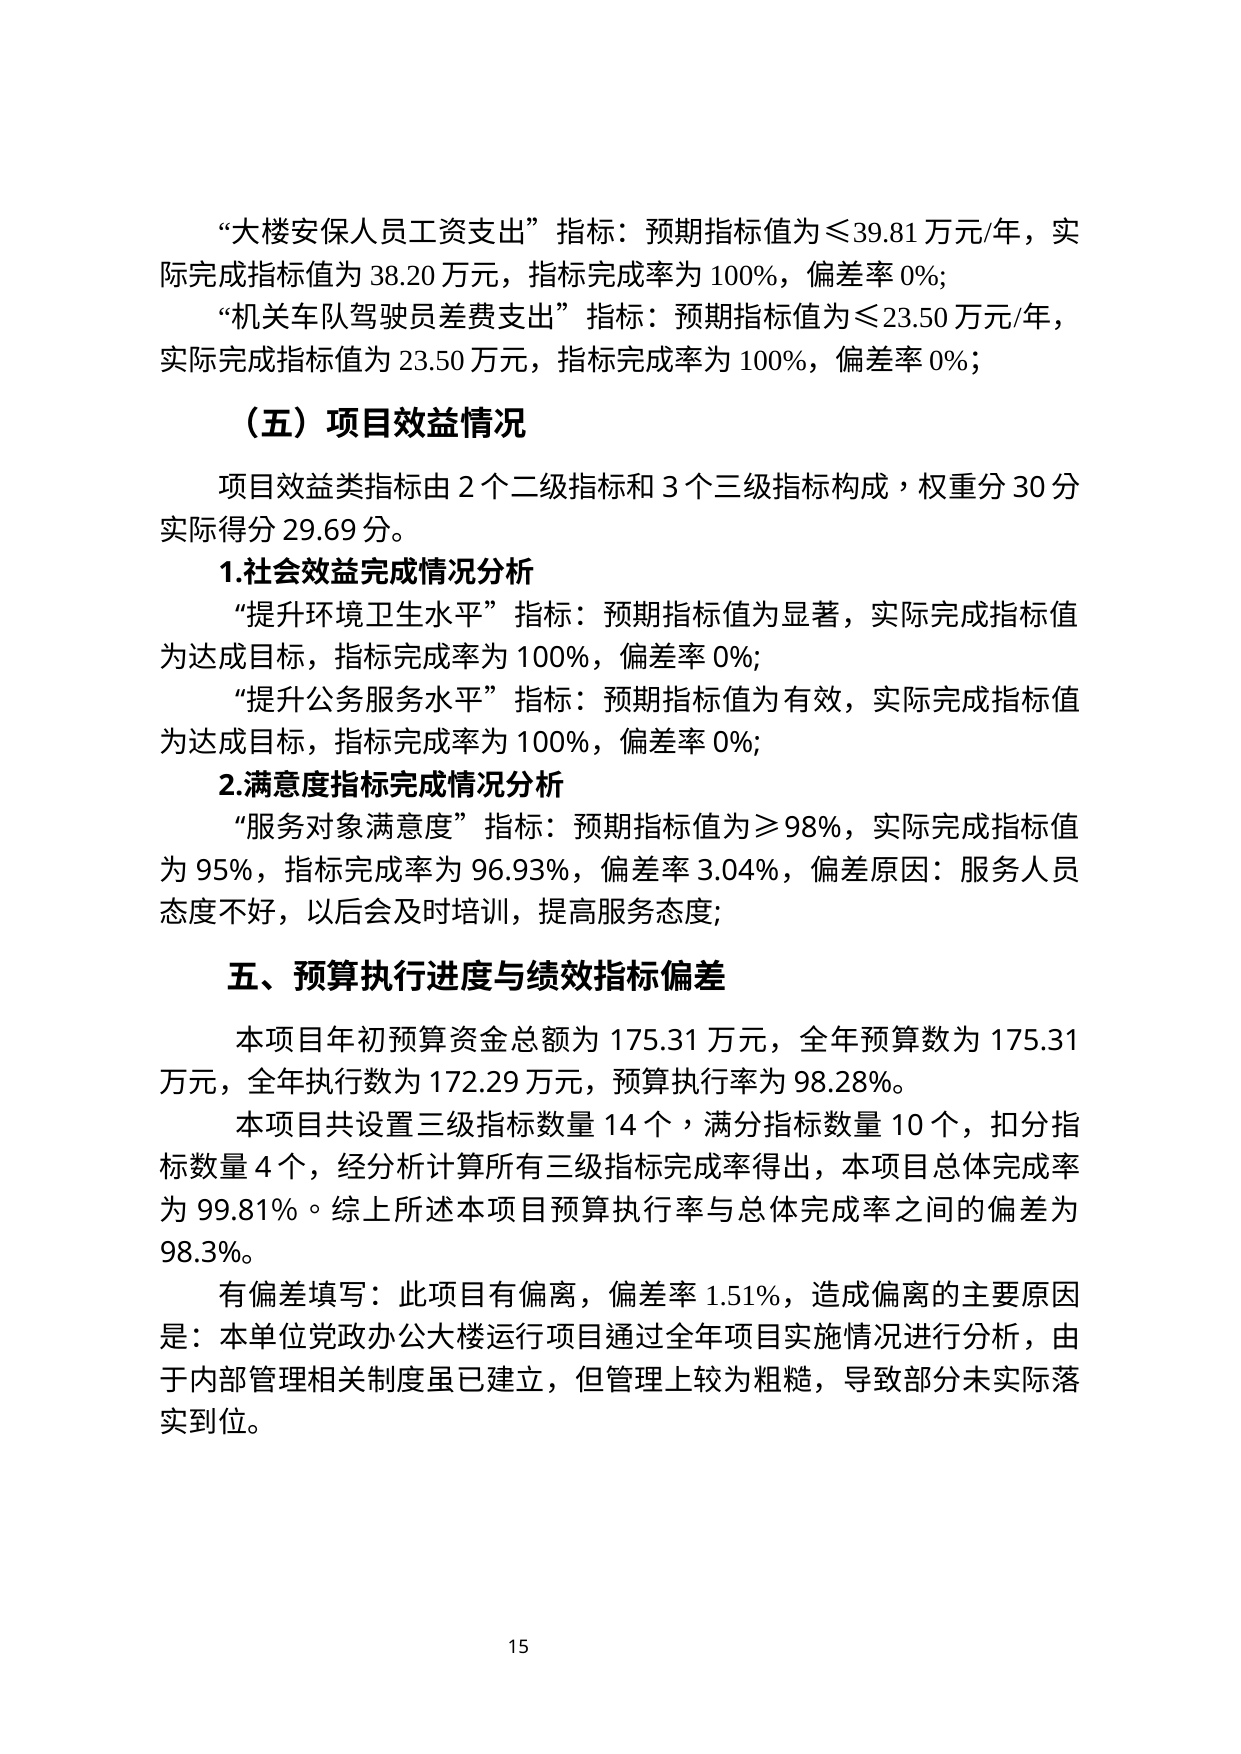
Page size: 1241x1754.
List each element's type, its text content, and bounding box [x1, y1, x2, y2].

text 项目效益类指标由2个二级指标和3个三级指标构成，权重分30分，实际得分29.69分。 [159, 464, 1081, 549]
subtitle 五、预算执行进度与绩效指标偏差 [159, 931, 1081, 1016]
text “大楼安保人员工资支出”指标：预期指标值为≤39.81万元/年，实际完成指标值为38.20万元，指标完成率为100%，偏差率0%; [159, 209, 1081, 294]
text 有偏差填写：此项目有偏离，偏差率1.51%，造成偏离的主要原因是：本单位党政办公大楼运行项目通过全年项目实施情况进行分析，由于内部管理相关制度虽已建立，但管理上较为粗糙，导致部分未实际落实到位。 [159, 1271, 1081, 1441]
text “机关车队驾驶员差费支出”指标：预期指标值为≤23.50万元/年，实际完成指标值为23.50万元，指标完成率为100%，偏差率0%； [159, 294, 1081, 379]
text “提升环境卫生水平”指标：预期指标值为显著，实际完成指标值为达成目标，指标完成率为100%，偏差率0%; [159, 591, 1081, 676]
text 本项目年初预算资金总额为175.31万元，全年预算数为175.31万元，全年执行数为172.29万元，预算执行率为98.28%。 [159, 1016, 1081, 1101]
text 本项目共设置三级指标数量14个，满分指标数量10个，扣分指标数量4个，经分析计算所有三级指标完成率得出，本项目总体完成率为99.81%。综上所述本项目预算执行率与总体完成率之间的偏差为98.3%。 [159, 1101, 1081, 1271]
subtitle 2.满意度指标完成情况分析 [159, 761, 1081, 804]
subtitle （五）项目效益情况 [159, 379, 1081, 464]
subtitle 1.社会效益完成情况分析 [159, 549, 1081, 591]
text “服务对象满意度”指标：预期指标值为≥98%，实际完成指标值为95%，指标完成率为96.93%，偏差率3.04%，偏差原因：服务人员态度不好，以后会及时培训，提高服务态度; [159, 804, 1081, 931]
text “提升公务服务水平”指标：预期指标值为有效，实际完成指标值为达成目标，指标完成率为100%，偏差率0%; [159, 676, 1081, 761]
